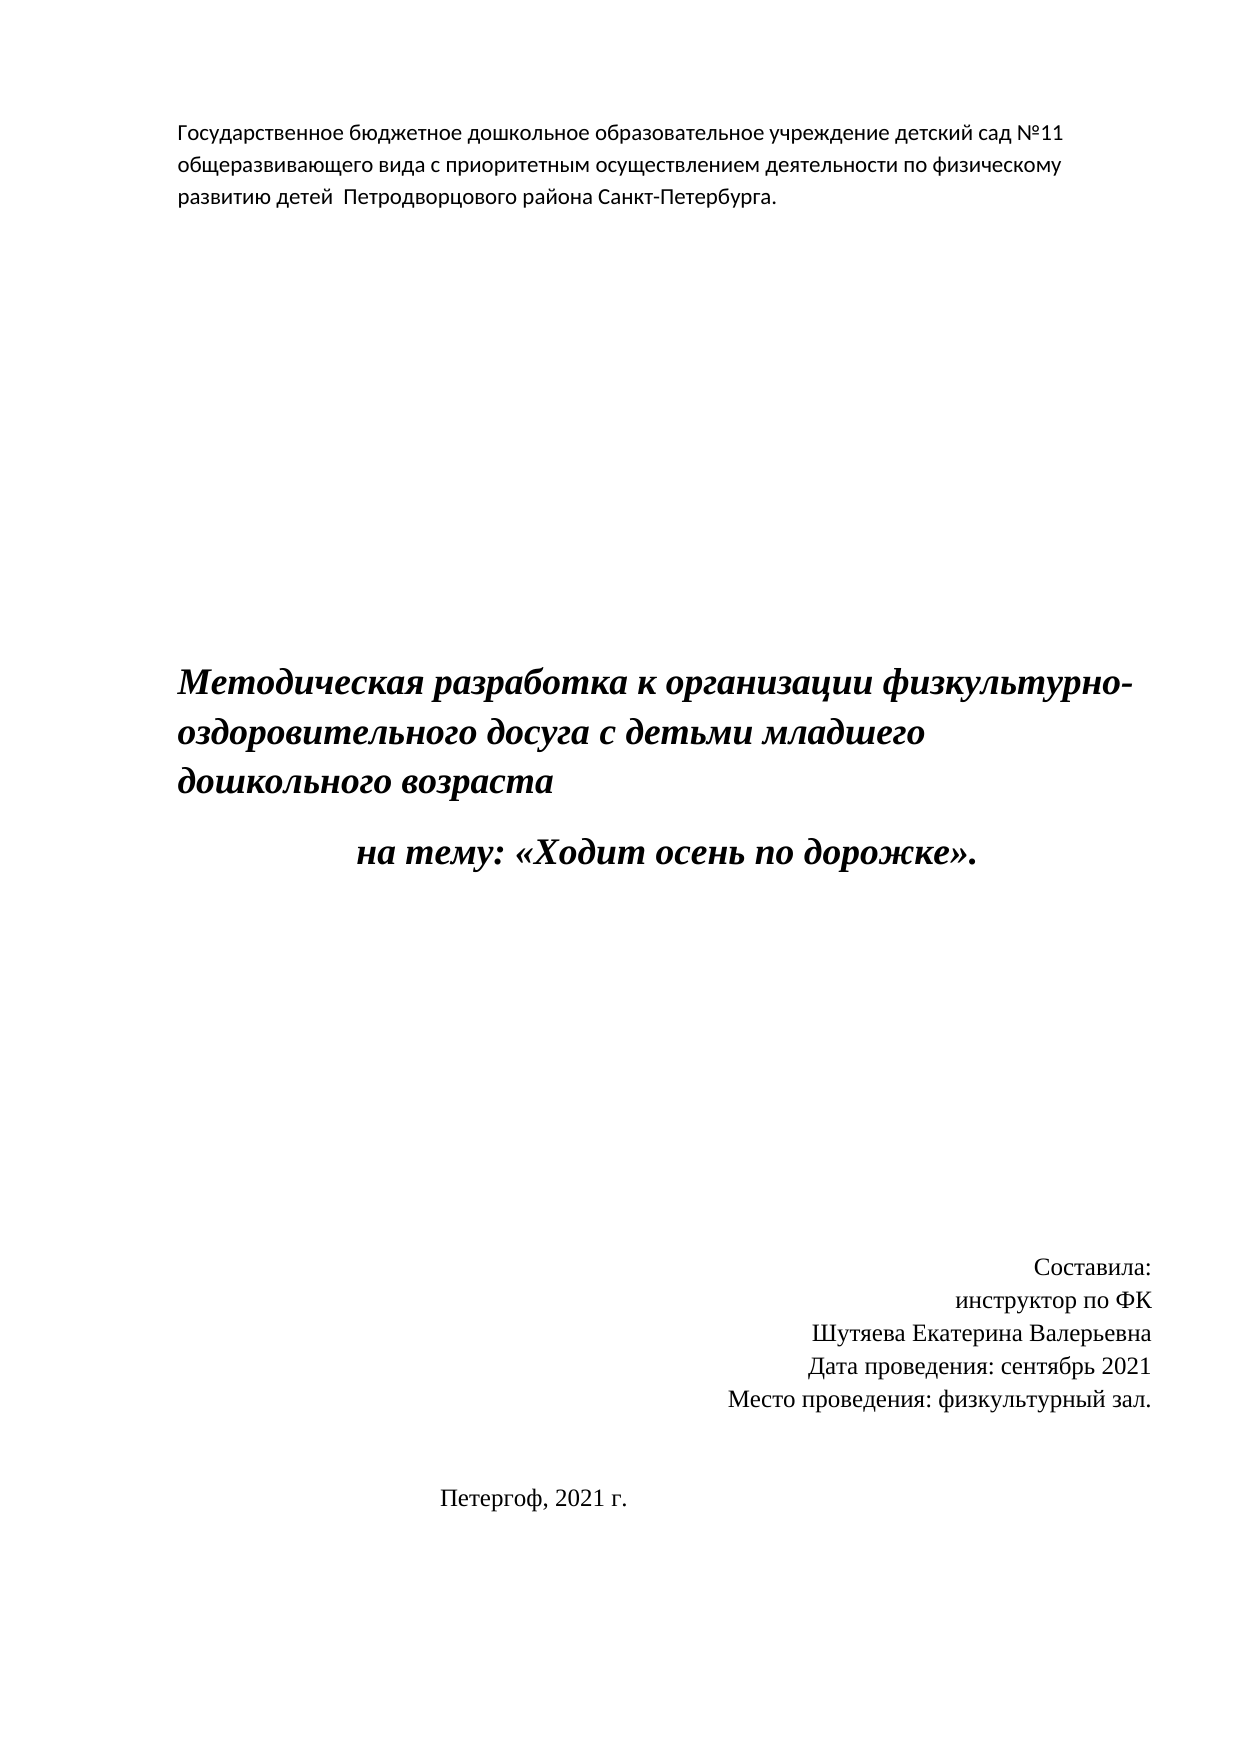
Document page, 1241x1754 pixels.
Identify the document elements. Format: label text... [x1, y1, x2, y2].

text инструктор по ФК [177, 1285, 1152, 1313]
text Государственное бюджетное дошкольное образовательное учреждение детский сад №11 общеразвивающего вида с приоритетным осуществлением деятельности по физическому развитию детей Петродворцового района Санкт-Петербурга. [177, 118, 1152, 211]
text на тему: «Ходит осень по дорожке». [177, 829, 1152, 872]
text Составила: [177, 1252, 1152, 1281]
text Место проведения: физкультурный зал. [177, 1384, 1152, 1413]
text Методическая разработка к организации физкультурно-оздоровительного досуга с детьми младшего дошкольного возраста [177, 660, 1152, 802]
text Петергоф, 2021 г. [177, 1483, 1152, 1512]
text Дата проведения: сентябрь 2021 [177, 1351, 1152, 1379]
text Шутяева Екатерина Валерьевна [177, 1318, 1152, 1347]
